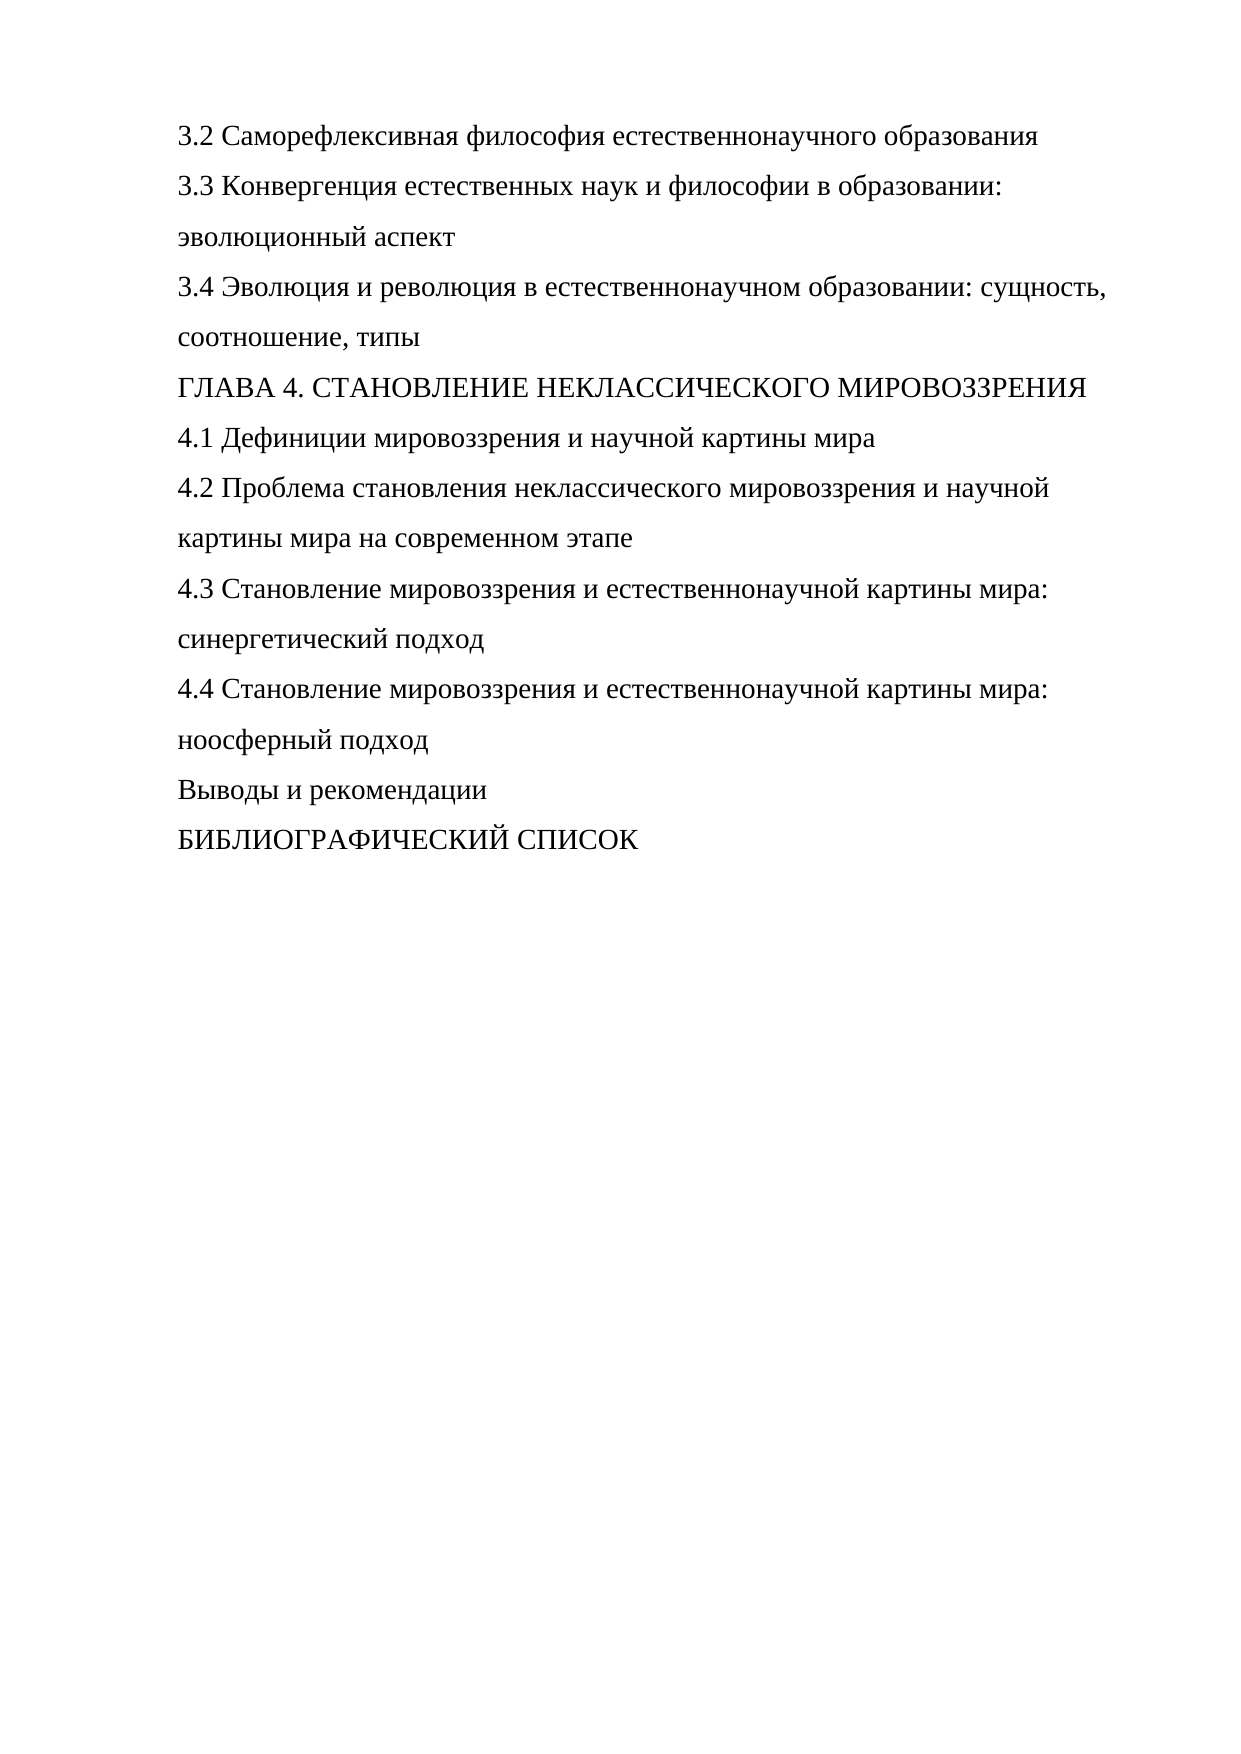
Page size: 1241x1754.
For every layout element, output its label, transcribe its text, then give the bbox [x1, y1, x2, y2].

text Библиографический список [177, 822, 1152, 856]
text 3.2 Саморефлексивная философия естественнонаучного образования [177, 118, 1152, 152]
text 4.2 Проблема становления неклассического мировоззрения и научной картины мира на современном этапе [177, 470, 1152, 554]
text 4.4 Становление мировоззрения и естественнонаучной картины мира: ноосферный подход [177, 672, 1152, 755]
text Выводы и рекомендации [177, 772, 1152, 806]
text 3.3 Конвергенция естественных наук и философии в образовании: эволюционный аспект [177, 168, 1152, 252]
text 3.4 Эволюция и революция в естественнонаучном образовании: сущность, соотношение, типы [177, 269, 1152, 353]
text ГЛАВА 4. становление Неклассического Мировоззрения [177, 370, 1152, 403]
text 4.1 Дефиниции мировоззрения и научной картины мира [177, 420, 1152, 453]
text 4.3 Становление мировоззрения и естественнонаучной картины мира: синергетический подход [177, 571, 1152, 655]
